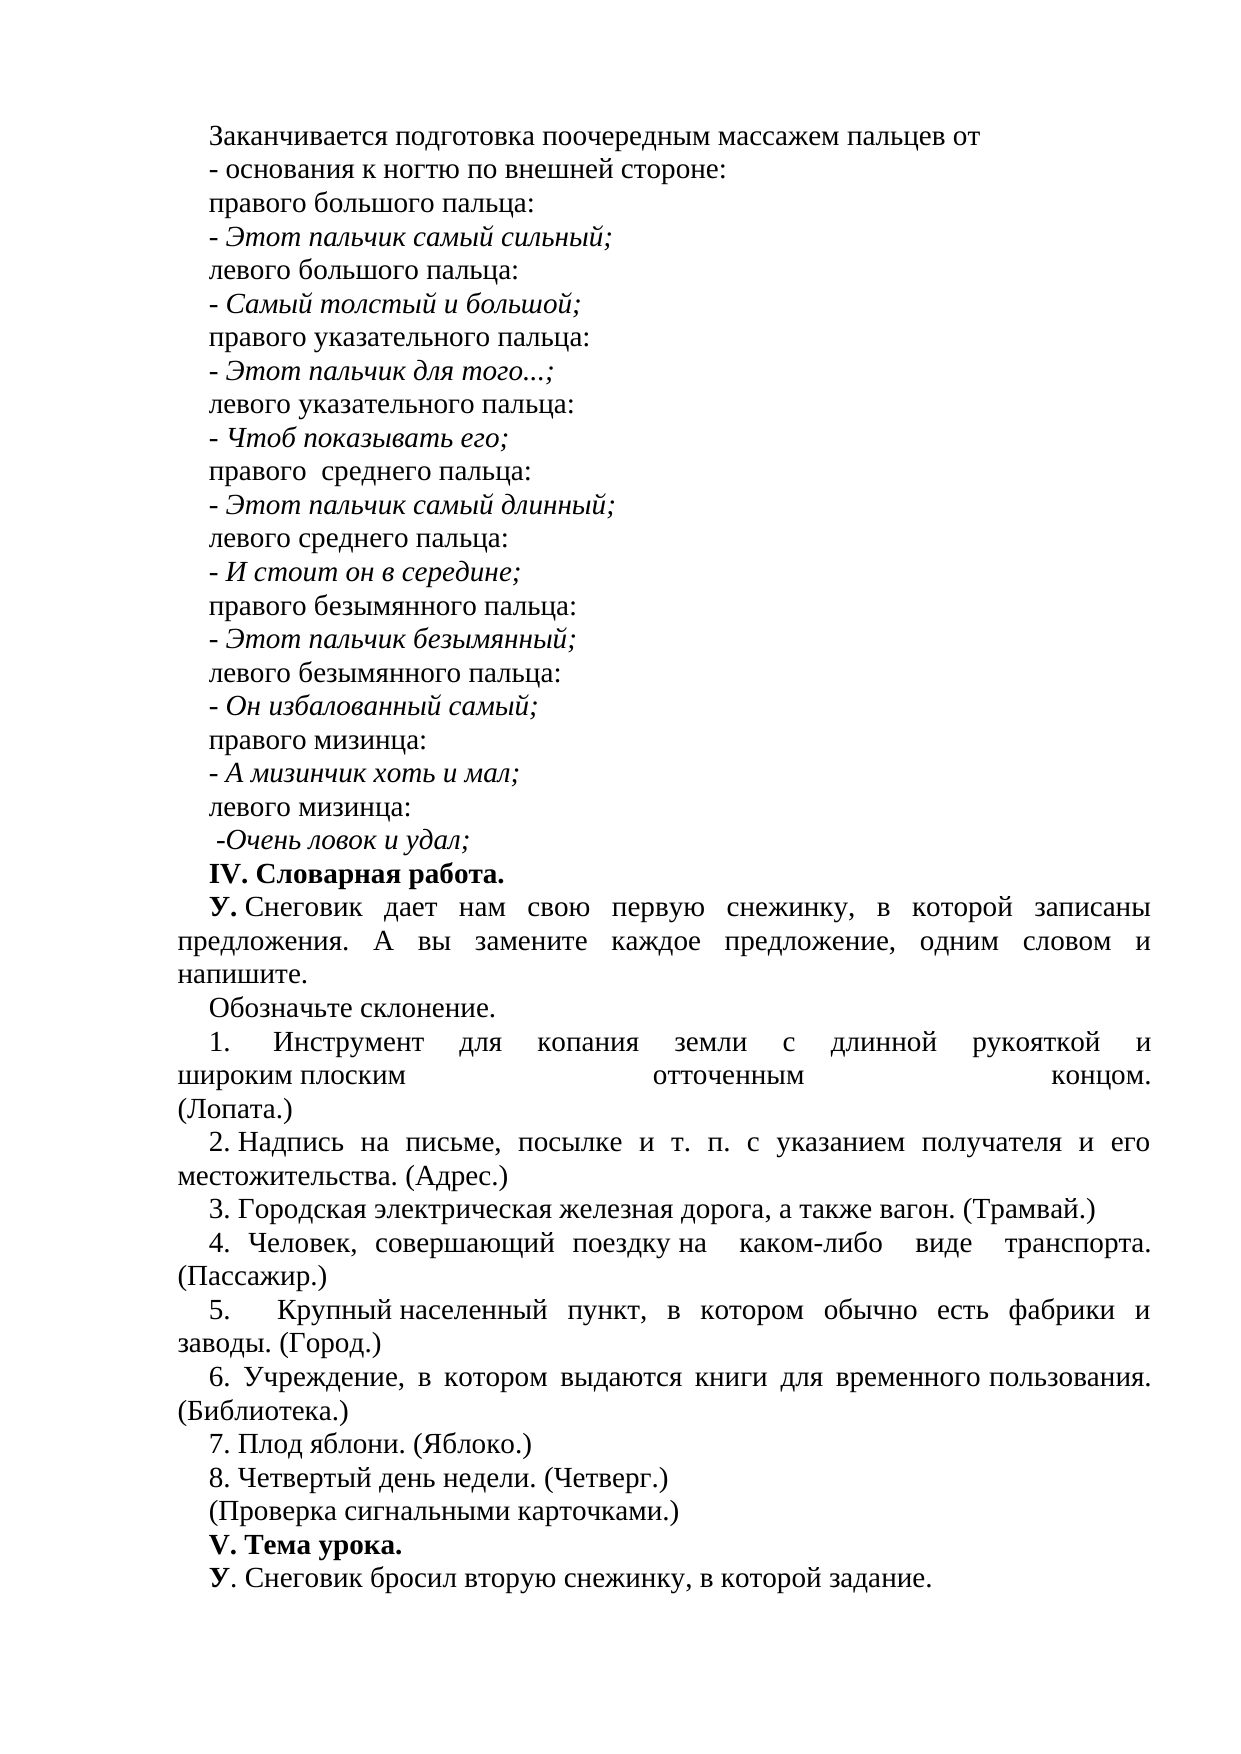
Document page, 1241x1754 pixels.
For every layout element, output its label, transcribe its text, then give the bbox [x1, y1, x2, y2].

text 5. Крупный населенный пункт, в котором обычно есть фабрики и заводы. (Город.) [177, 1292, 1152, 1359]
text V. Тема урока. [177, 1527, 1152, 1560]
text - Этот пальчик для того...; [177, 353, 1152, 386]
text IV. Словарная работа. [177, 856, 1152, 889]
text -Очень ловок и удал; [177, 822, 1152, 856]
text (Проверка сигнальными карточками.) [177, 1493, 1152, 1527]
text правого среднего пальца: [177, 453, 1152, 487]
text правого указательного пальца: [177, 319, 1152, 353]
text - Он избалованный самый; [177, 688, 1152, 722]
text правого безымянного пальца: [177, 588, 1152, 621]
text левого указательного пальца: [177, 386, 1152, 420]
text левого большого пальца: [177, 252, 1152, 286]
text 1. Инструмент для копания земли с длинной рукояткой и широким плоским отточенным концом. (Лопата.) [177, 1024, 1152, 1124]
text 6. Учреждение, в котором выдаются книги для временного пользования. (Библиотека.) [177, 1359, 1152, 1426]
text правого мизинца: [177, 722, 1152, 755]
text - Самый толстый и большой; [177, 286, 1152, 319]
text правого большого пальца: [177, 185, 1152, 219]
text левого безымянного пальца: [177, 655, 1152, 688]
text левого среднего пальца: [177, 521, 1152, 554]
text - Этот пальчик безымянный; [177, 621, 1152, 655]
text - Этот пальчик самый сильный; [177, 219, 1152, 252]
text У. Снеговик бросил вторую снежинку, в которой задание. [177, 1560, 1152, 1594]
text левого мизинца: [177, 789, 1152, 822]
text - А мизинчик хоть и мал; [177, 755, 1152, 789]
text 4. Человек, совершающий поездку на каком-либо виде транспорта. (Пассажир.) [177, 1225, 1152, 1292]
text - основания к ногтю по внешней стороне: [177, 152, 1152, 185]
text 7. Плод яблони. (Яблоко.) [177, 1426, 1152, 1460]
text - Этот пальчик самый длинный; [177, 487, 1152, 521]
text 2. Надпись на письме, посылке и т. п. с указанием получателя и его местожительства. (Адрес.) [177, 1124, 1152, 1191]
text Заканчивается подготовка поочередным массажем пальцев от [177, 118, 1152, 152]
text 8. Четвертый день недели. (Четверг.) [177, 1460, 1152, 1493]
text - Чтоб показывать его; [177, 420, 1152, 453]
text Обозначьте склонение. [177, 990, 1152, 1024]
text У. Снеговик дает нам свою первую снежинку, в которой записаны предложения. А вы замените каждое предложение, одним словом и напишите. [177, 889, 1152, 990]
text 3. Городская электрическая железная дорога, а также вагон. (Трамвай.) [177, 1191, 1152, 1225]
text - И стоит он в середине; [177, 554, 1152, 588]
